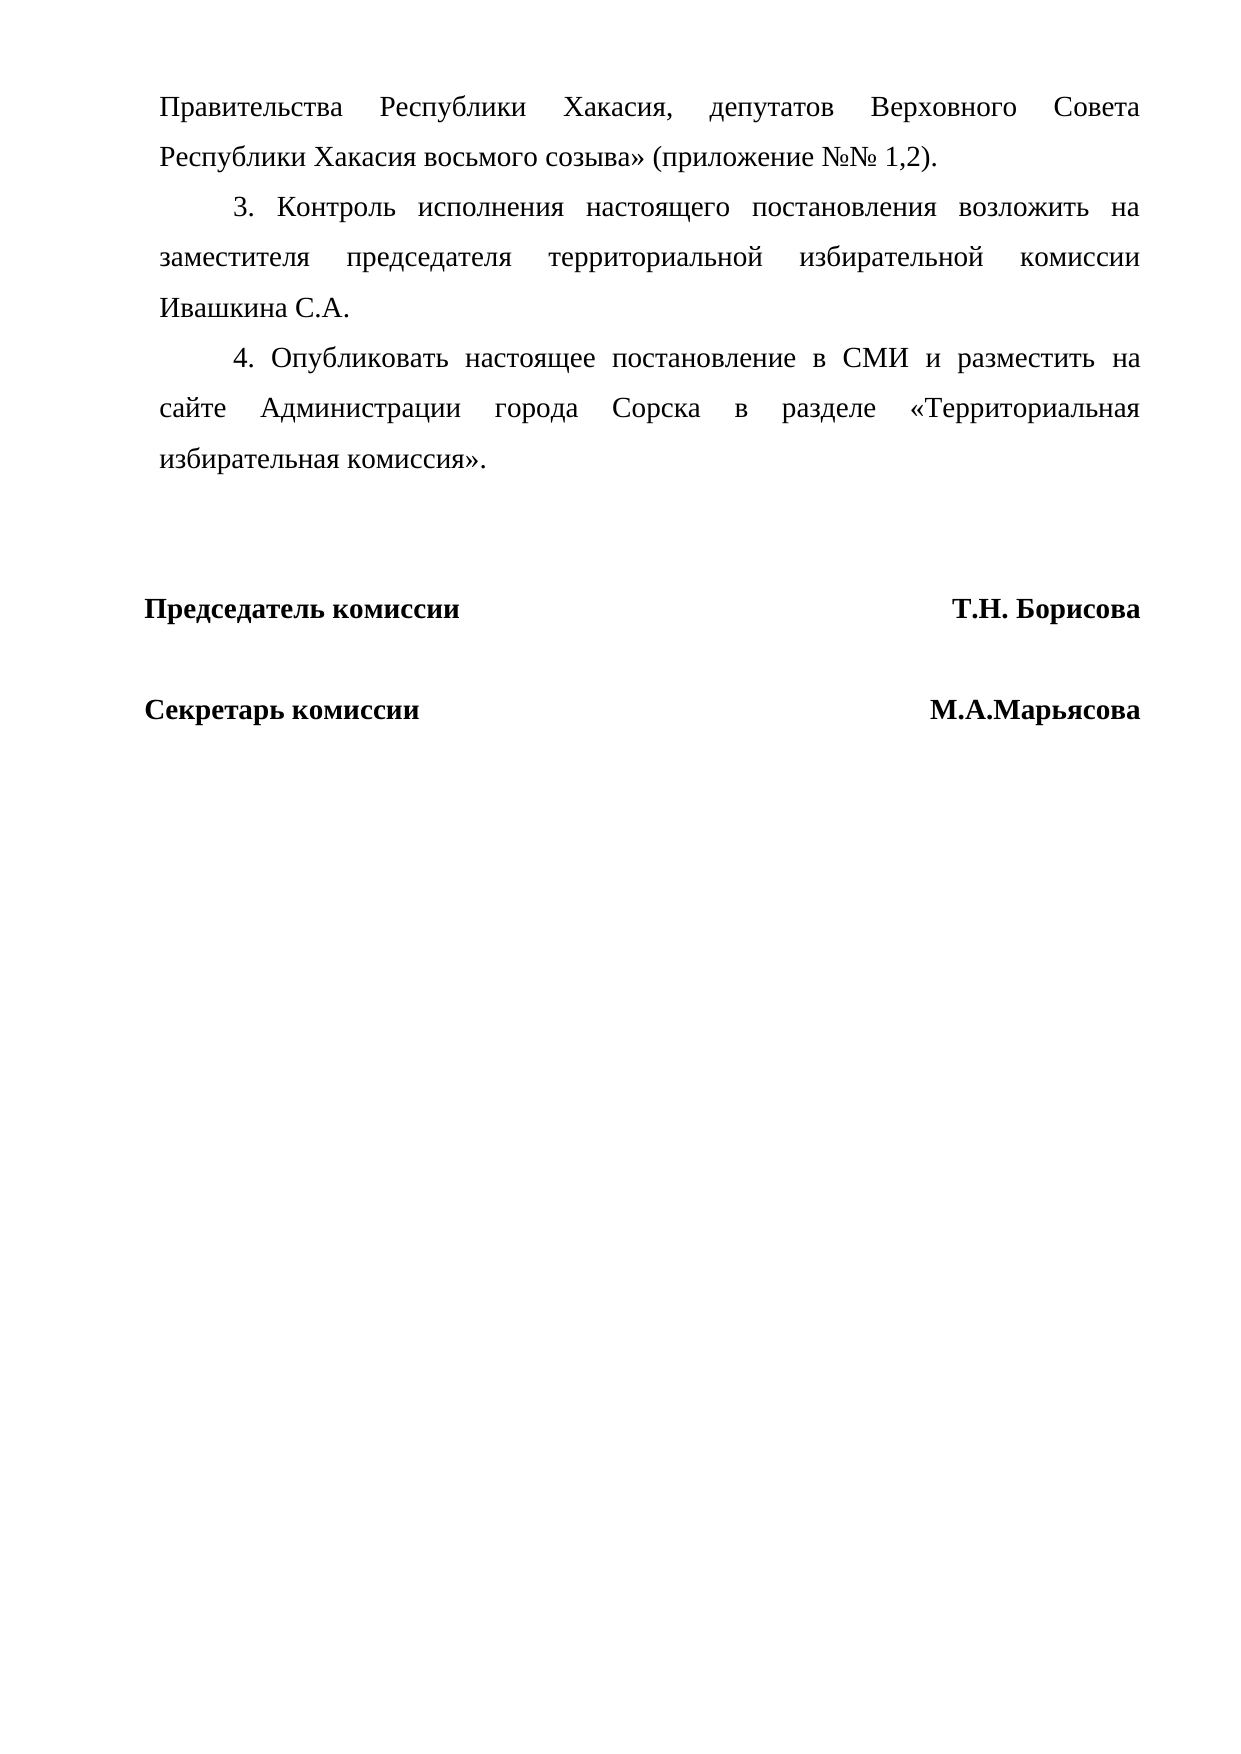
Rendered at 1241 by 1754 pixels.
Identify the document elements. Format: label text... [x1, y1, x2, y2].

table_header Председатель комиссии [133, 592, 649, 625]
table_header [148, 89, 1152, 541]
table_cell М.А.Марьясова [650, 625, 1152, 726]
table_header Т.Н. Борисова [650, 592, 1152, 625]
table_cell Секретарь комиссии [133, 625, 649, 726]
